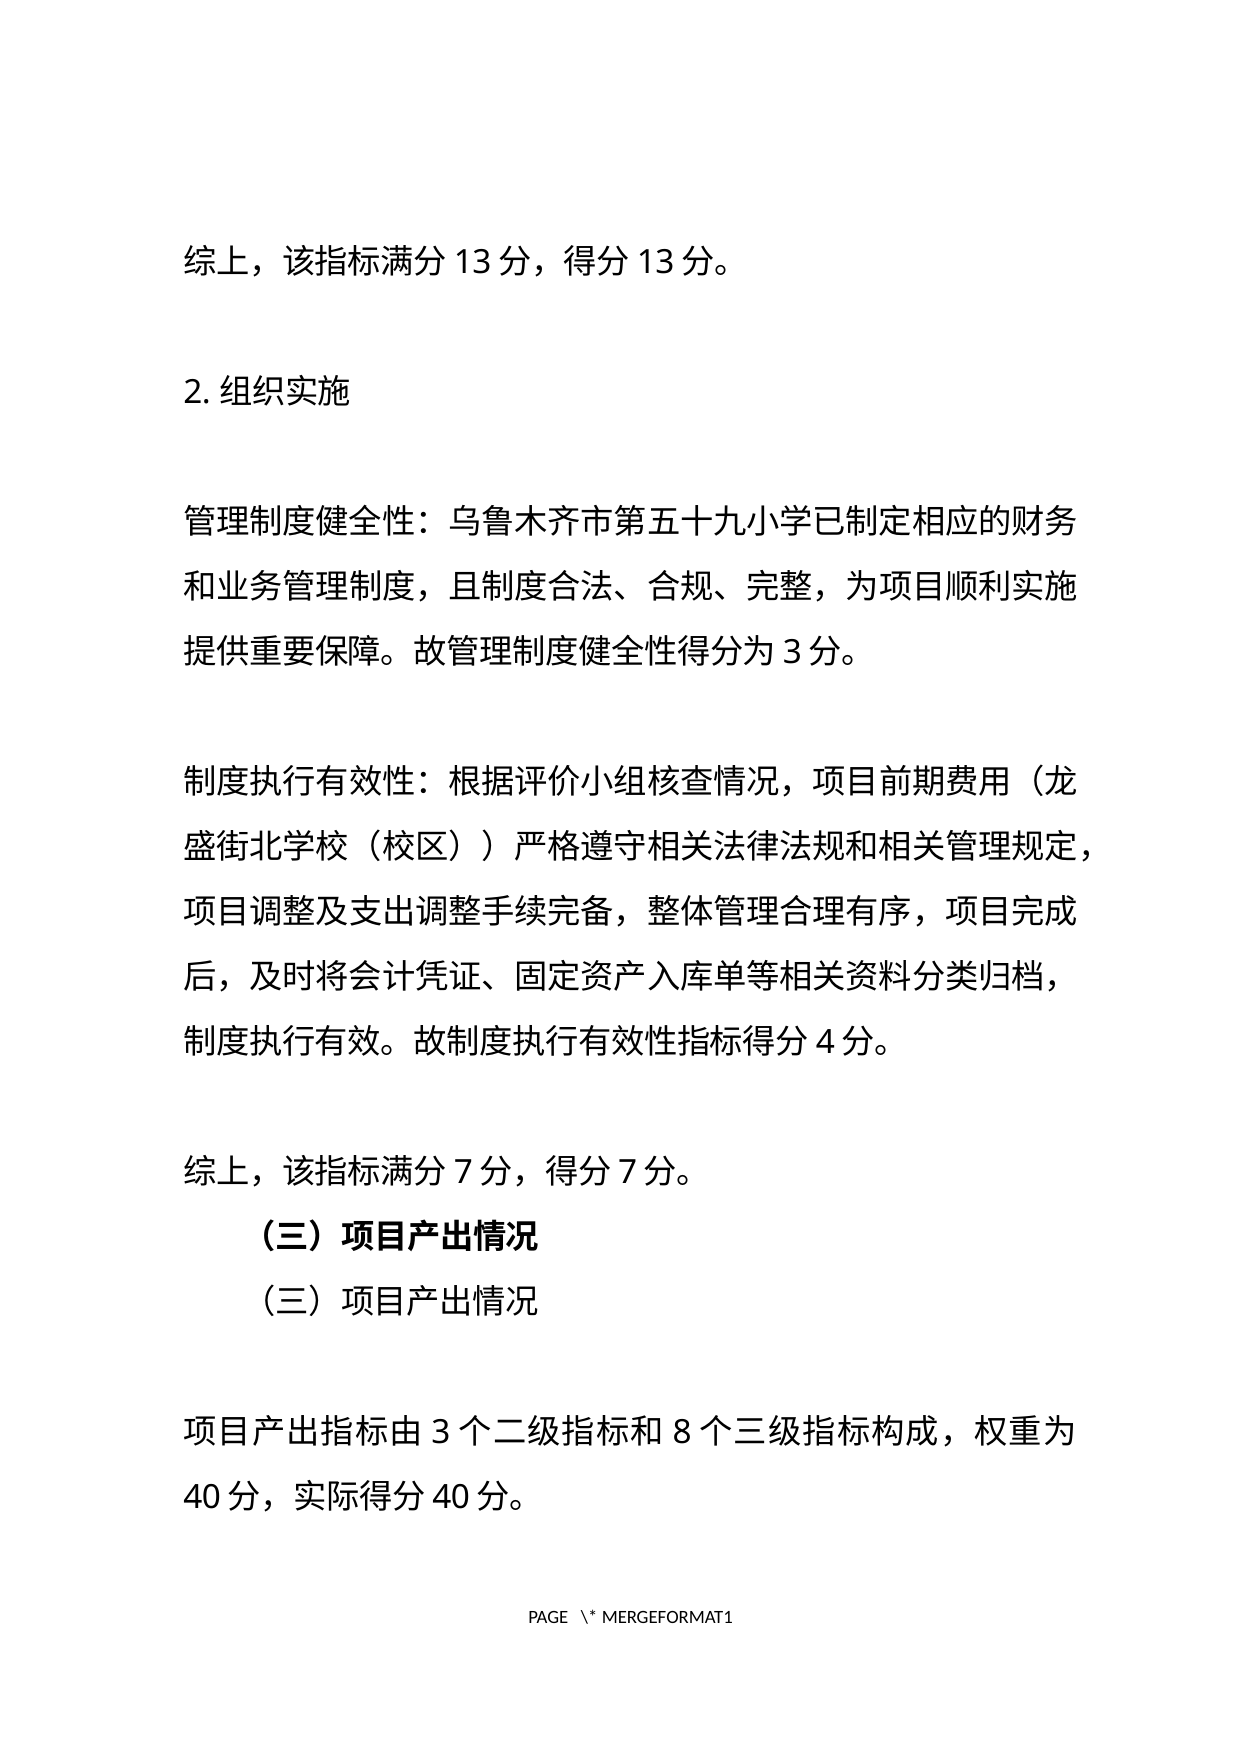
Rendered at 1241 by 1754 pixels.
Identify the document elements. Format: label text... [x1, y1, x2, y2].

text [183, 162, 1078, 1202]
text （三）项目产出情况 [183, 1202, 1078, 1267]
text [183, 1267, 1078, 1527]
